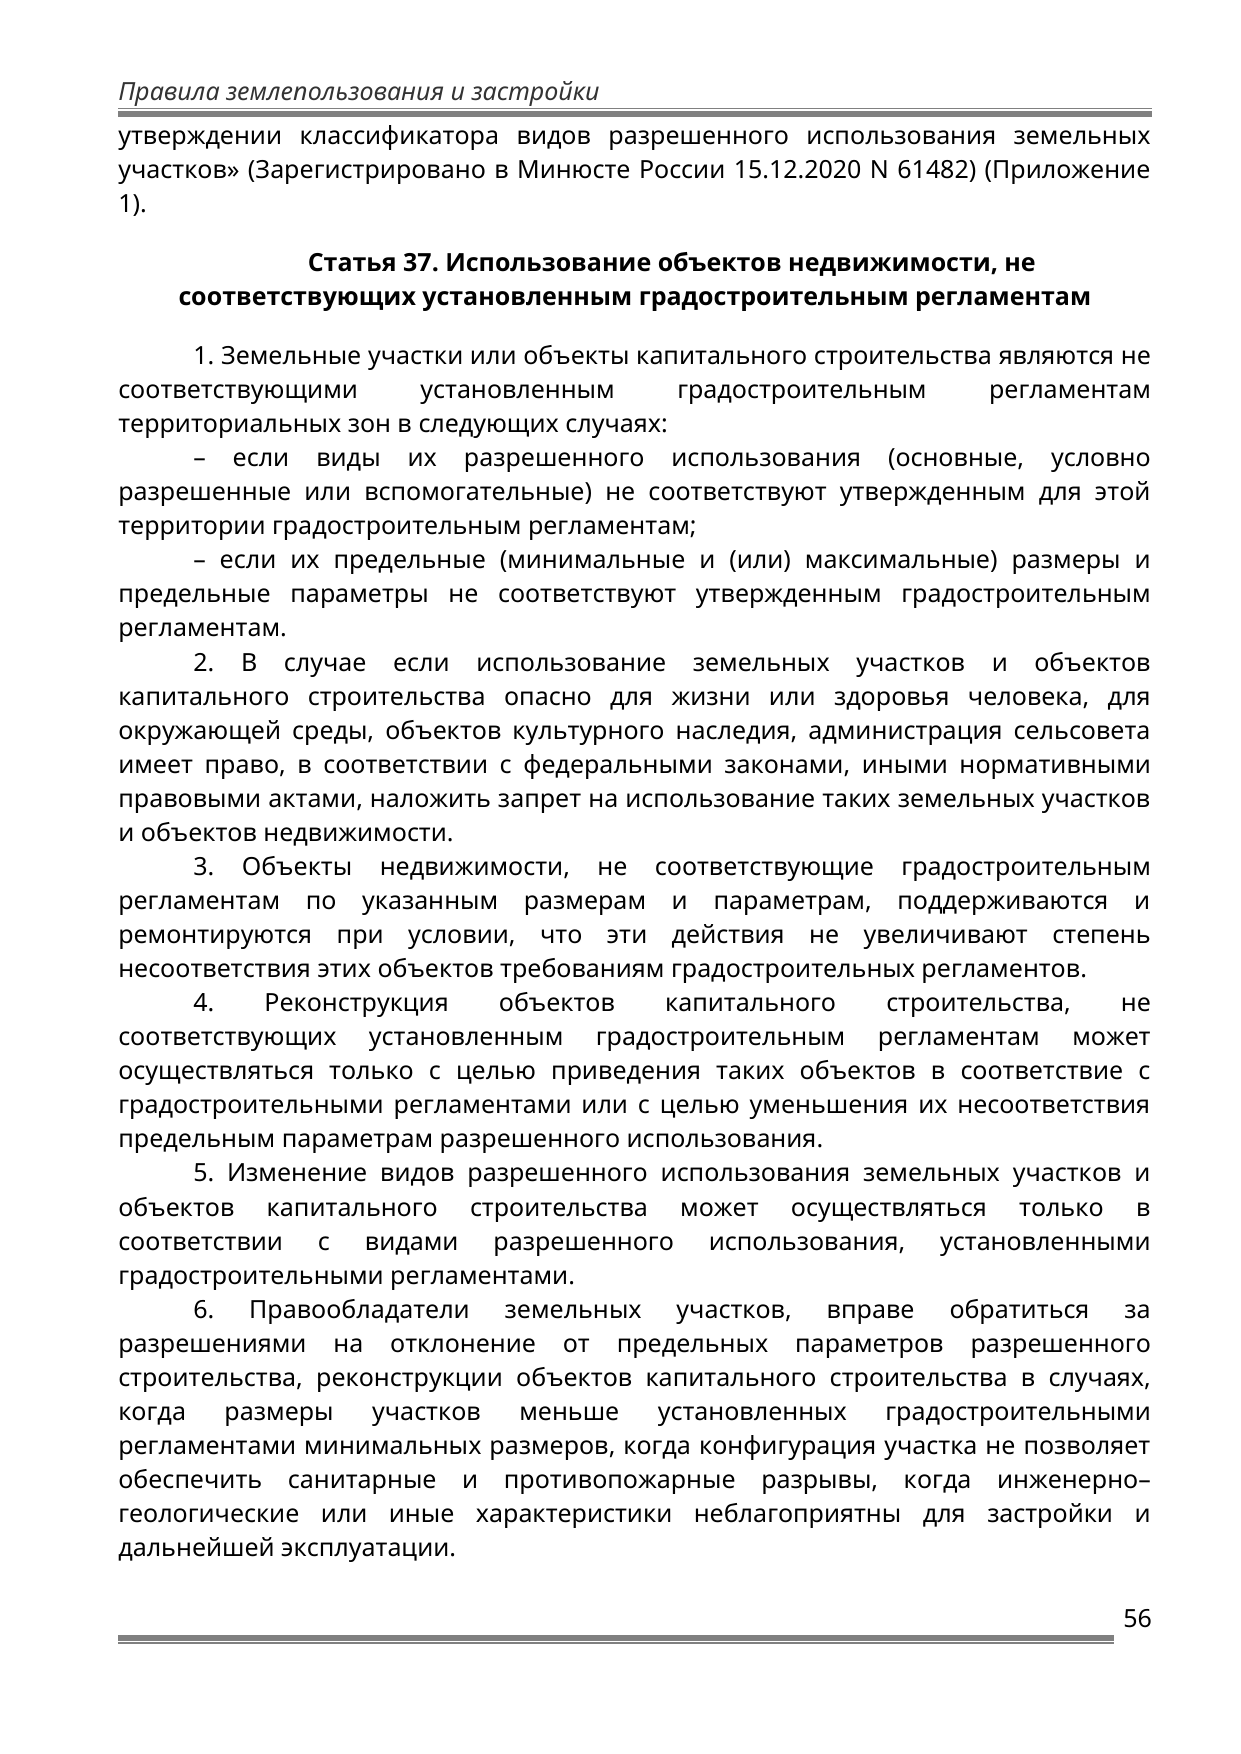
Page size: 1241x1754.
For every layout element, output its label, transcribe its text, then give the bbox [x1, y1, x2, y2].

text 5. Изменение видов разрешенного использования земельных участков и объектов капитального строительства может осуществляться только в соответствии с видами разрешенного использования, установленными градостроительными регламентами. [118, 1155, 1152, 1291]
text 4. Реконструкция объектов капитального строительства, не соответствующих установленным градостроительным регламентам может осуществляться только с целью приведения таких объектов в соответствие с градостроительными регламентами или с целью уменьшения их несоответствия предельным параметрам разрешенного использования. [118, 985, 1152, 1155]
text Статья 37. Использование объектов недвижимости, не соответствующих установленным градостроительным регламентам [118, 244, 1152, 313]
text – если виды их разрешенного использования (основные, условно разрешенные или вспомогательные) не соответствуют утвержденным для этой территории градостроительным регламентам; [118, 440, 1152, 542]
text – если их предельные (минимальные и (или) максимальные) размеры и предельные параметры не соответствуют утвержденным градостроительным регламентам. [118, 542, 1152, 644]
text 1. Земельные участки или объекты капитального строительства являются не соответствующими установленным градостроительным регламентам территориальных зон в следующих случаях: [118, 338, 1152, 440]
text 6. Правообладатели земельных участков, вправе обратиться за разрешениями на отклонение от предельных параметров разрешенного строительства, реконструкции объектов капитального строительства в случаях, когда размеры участков меньше установленных градостроительными регламентами минимальных размеров, когда конфигурация участка не позволяет обеспечить санитарные и противопожарные разрывы, когда инженерно–геологические или иные характеристики неблагоприятны для застройки и дальнейшей эксплуатации. [118, 1291, 1152, 1564]
text 3. Объекты недвижимости, не соответствующие градостроительным регламентам по указанным размерам и параметрам, поддерживаются и ремонтируются при условии, что эти действия не увеличивают степень несоответствия этих объектов требованиям градостроительных регламентов. [118, 848, 1152, 985]
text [118, 117, 1152, 219]
text 2. В случае если использование земельных участков и объектов капитального строительства опасно для жизни или здоровья человека, для окружающей среды, объектов культурного наследия, администрация сельсовета имеет право, в соответствии с федеральными законами, иными нормативными правовыми актами, наложить запрет на использование таких земельных участков и объектов недвижимости. [118, 644, 1152, 848]
